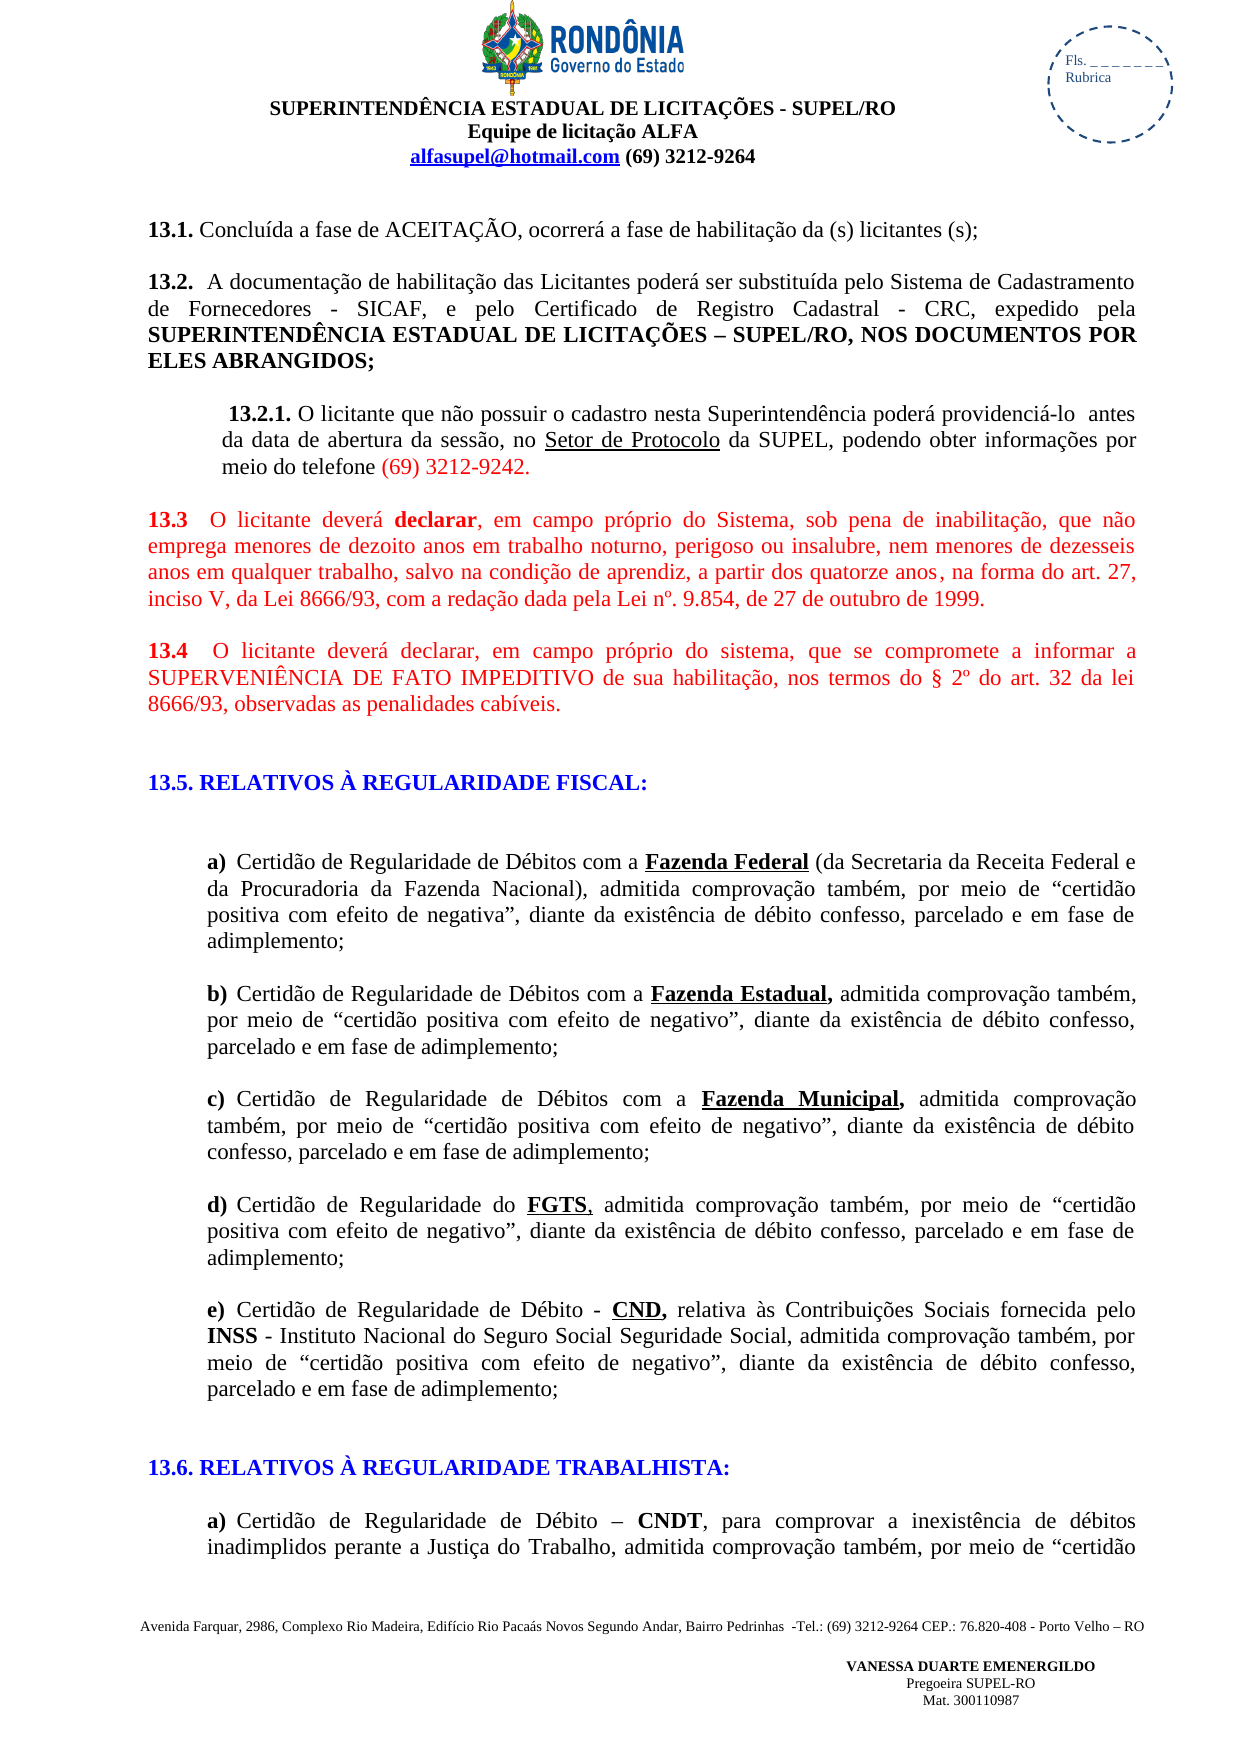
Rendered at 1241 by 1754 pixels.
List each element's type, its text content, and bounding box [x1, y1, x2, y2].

picture [481, 0, 684, 96]
text 13.5. RELATIVOS À REGULARIDADE FISCAL: [148, 769, 1137, 796]
text 13.3 O licitante deverá declarar, em campo próprio do Sistema, sob pena de inabilitação, que não emprega menores de dezoito anos em trabalho noturno, perigoso ou insalubre, nem menores de dezesseis anos em qualquer trabalho, salvo na condição de aprendiz, a partir dos quatorze anos, na forma do art. 27, inciso V, da Lei 8666/93, com a redação dada pela Lei nº. 9.854, de 27 de outubro de 1999. [148, 506, 1137, 611]
text 13.6. RELATIVOS À REGULARIDADE TRABALHISTA: [148, 1454, 1137, 1481]
list Certidão de Regularidade de Débitos com a Fazenda Municipal, admitida comprovação também, por meio de “certidão positiva com efeito de negativo”, diante da existência de débito confesso, parcelado e em fase de adimplemento; [207, 1085, 1137, 1164]
text 13.1. Concluída a fase de ACEITAÇÃO, ocorrerá a fase de habilitação da (s) licitantes (s); [148, 216, 1137, 242]
text 13.2.1. O licitante que não possuir o cadastro nesta Superintendência poderá providenciá-lo antes da data de abertura da sessão, no Setor de Protocolo da SUPEL, podendo obter informações por meio do telefone (69) 3212-9242. [222, 400, 1137, 479]
list Certidão de Regularidade de Débitos com a Fazenda Estadual, admitida comprovação também, por meio de “certidão positiva com efeito de negativo”, diante da existência de débito confesso, parcelado e em fase de adimplemento; [207, 980, 1137, 1059]
list Certidão de Regularidade de Débito - CND, relativa às Contribuições Sociais fornecida pelo INSS - Instituto Nacional do Seguro Social Seguridade Social, admitida comprovação também, por meio de “certidão positiva com efeito de negativo”, diante da existência de débito confesso, parcelado e em fase de adimplemento; [207, 1296, 1137, 1402]
list Certidão de Regularidade do FGTS, admitida comprovação também, por meio de “certidão positiva com efeito de negativo”, diante da existência de débito confesso, parcelado e em fase de adimplemento; [207, 1191, 1137, 1270]
text 13.4 O licitante deverá declarar, em campo próprio do sistema, que se compromete a informar a SUPERVENIÊNCIA DE FATO IMPEDITIVO de sua habilitação, nos termos do § 2º do art. 32 da lei 8666/93, observadas as penalidades cabíveis. [148, 637, 1137, 716]
text 13.2. A documentação de habilitação das Licitantes poderá ser substituída pelo Sistema de Cadastramento de Fornecedores - SICAF, e pelo Certificado de Registro Cadastral - CRC, expedido pela SUPERINTENDÊNCIA ESTADUAL DE LICITAÇÕES – SUPEL/RO, NOS DOCUMENTOS POR ELES ABRANGIDOS; [148, 268, 1137, 374]
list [207, 1507, 1137, 1560]
list Certidão de Regularidade de Débitos com a Fazenda Federal (da Secretaria da Receita Federal e da Procuradoria da Fazenda Nacional), admitida comprovação também, por meio de “certidão positiva com efeito de negativa”, diante da existência de débito confesso, parcelado e em fase de adimplemento; [207, 848, 1137, 954]
